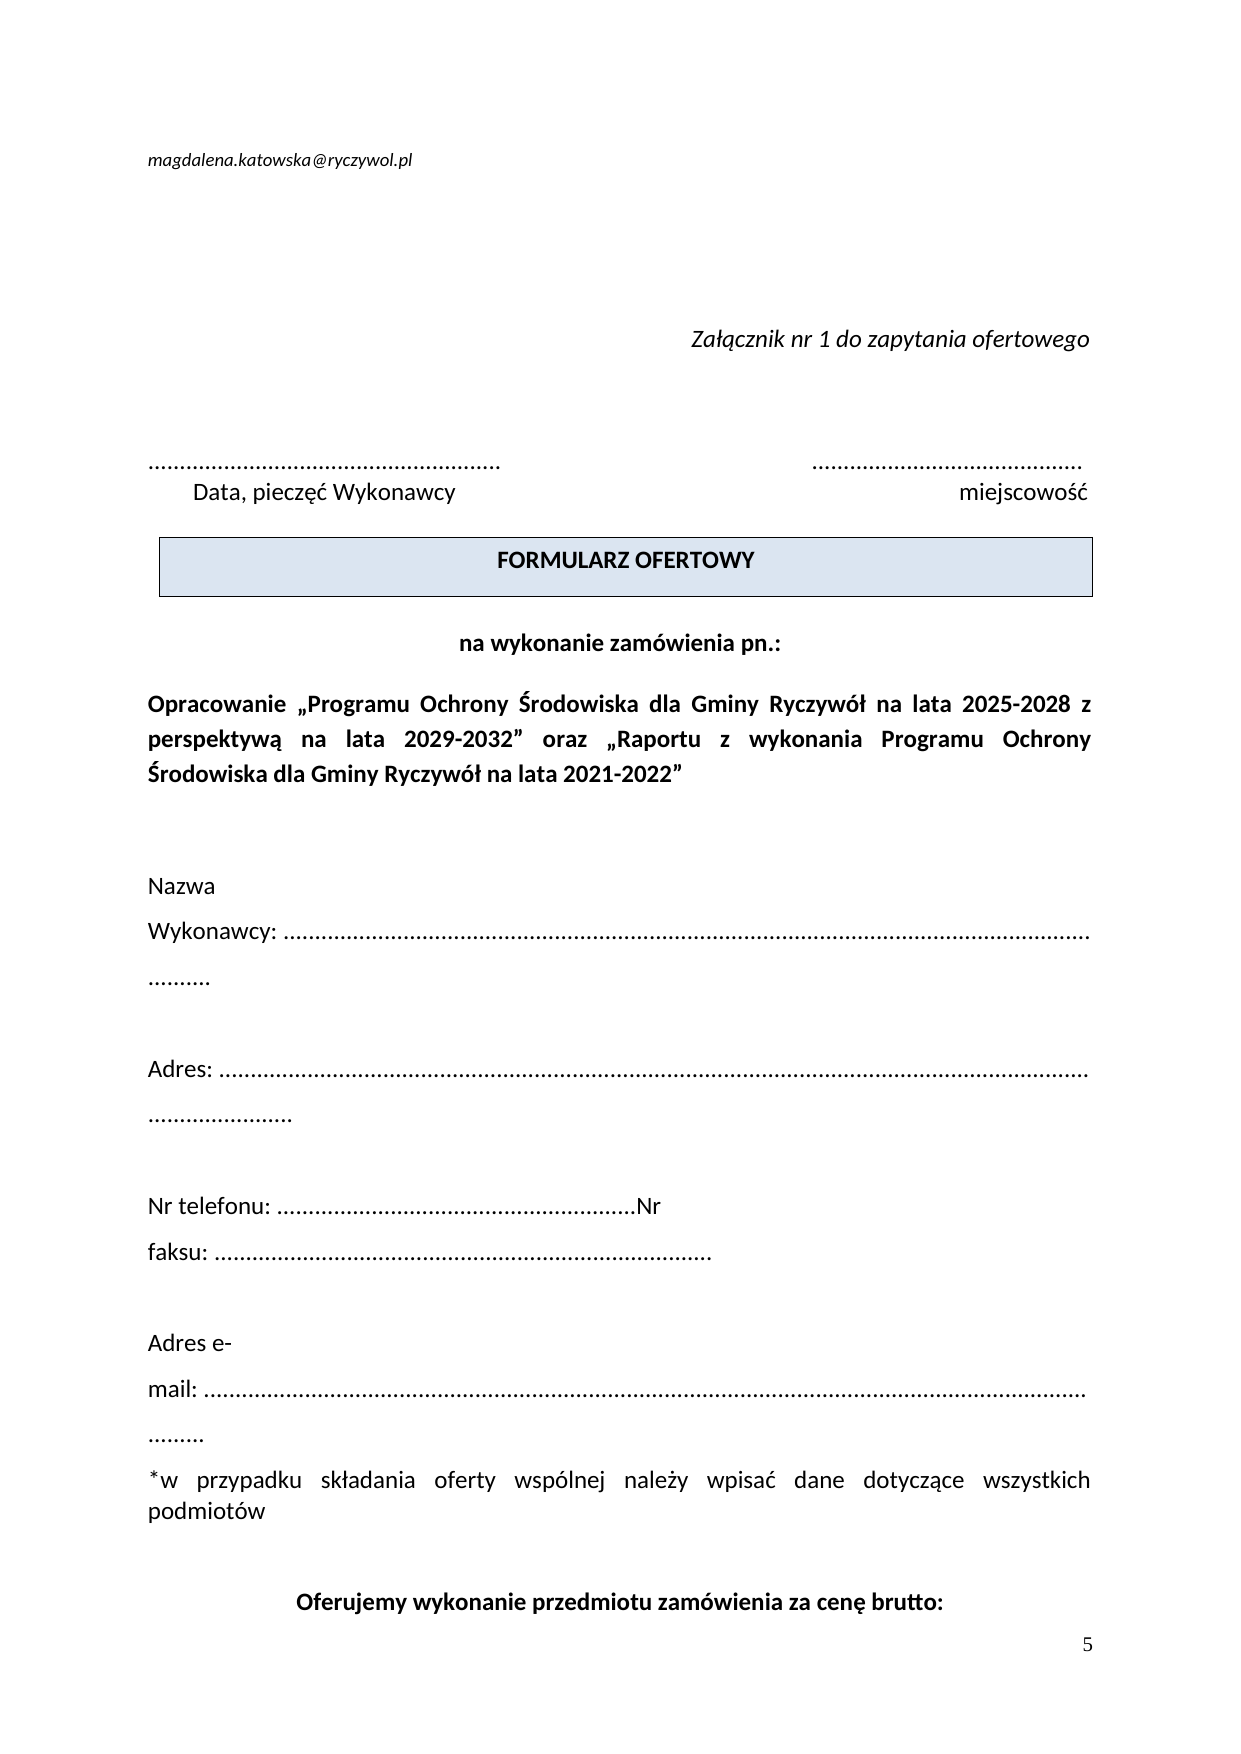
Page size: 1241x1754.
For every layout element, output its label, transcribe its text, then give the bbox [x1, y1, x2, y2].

text *w przypadku składania oferty wspólnej należy wpisać dane dotyczące wszystkich podmiotów [148, 1464, 1092, 1525]
text Załącznik nr 1 do zapytania ofertowego [148, 323, 1092, 354]
text Nr telefonu: .........................................................Nr faksu: ............................................................................... [148, 1190, 1092, 1266]
text Adres: ................................................................................................................................................................. [148, 1053, 1092, 1129]
text Data, pieczęć Wykonawcy miejscowość [148, 476, 1092, 537]
text Adres e-mail: ..................................................................................................................................................... [148, 1327, 1092, 1449]
text magdalena.katowska@ryczywol.pl [148, 148, 1092, 171]
text Oferujemy wykonanie przedmiotu zamówienia za cenę brutto: [148, 1586, 1092, 1617]
text Opracowanie „Programu Ochrony Środowiska dla Gminy Ryczywół na lata 2025-2028 z perspektywą na lata 2029-2032” oraz „Raportu z wykonania Programu Ochrony Środowiska dla Gminy Ryczywół na lata 2021-2022” [148, 688, 1092, 789]
text na wykonanie zamówienia pn.: [148, 627, 1092, 658]
table_header FORMULARZ OFERTOWY [160, 538, 1092, 596]
text Nazwa Wykonawcy: .......................................................................................................................................... [148, 870, 1092, 992]
text ........................................................ ........................................... [148, 445, 1092, 476]
